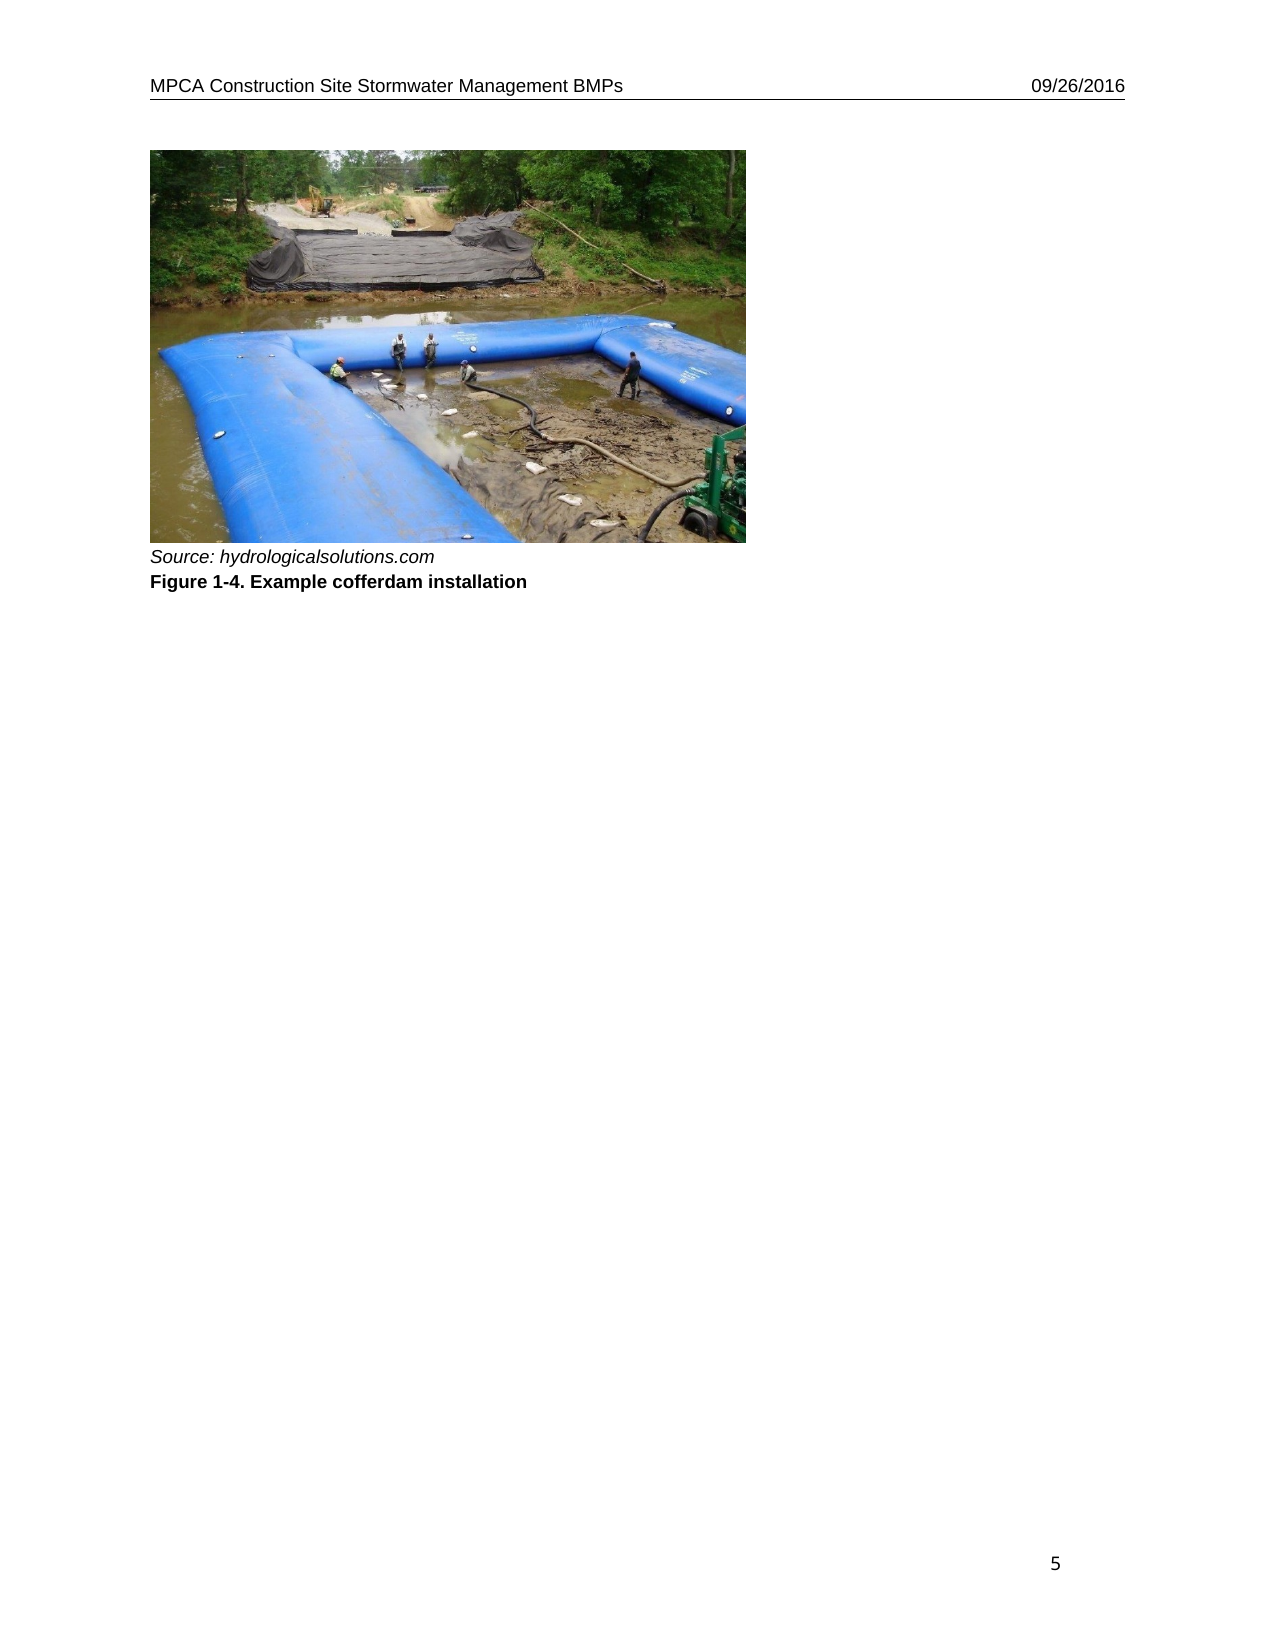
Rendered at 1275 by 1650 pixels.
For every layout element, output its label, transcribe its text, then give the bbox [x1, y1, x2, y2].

text Source: hydrologicalsolutions.com [150, 546, 1125, 568]
text Figure 1-4. Example cofferdam installation [150, 571, 1125, 593]
picture [150, 150, 746, 543]
